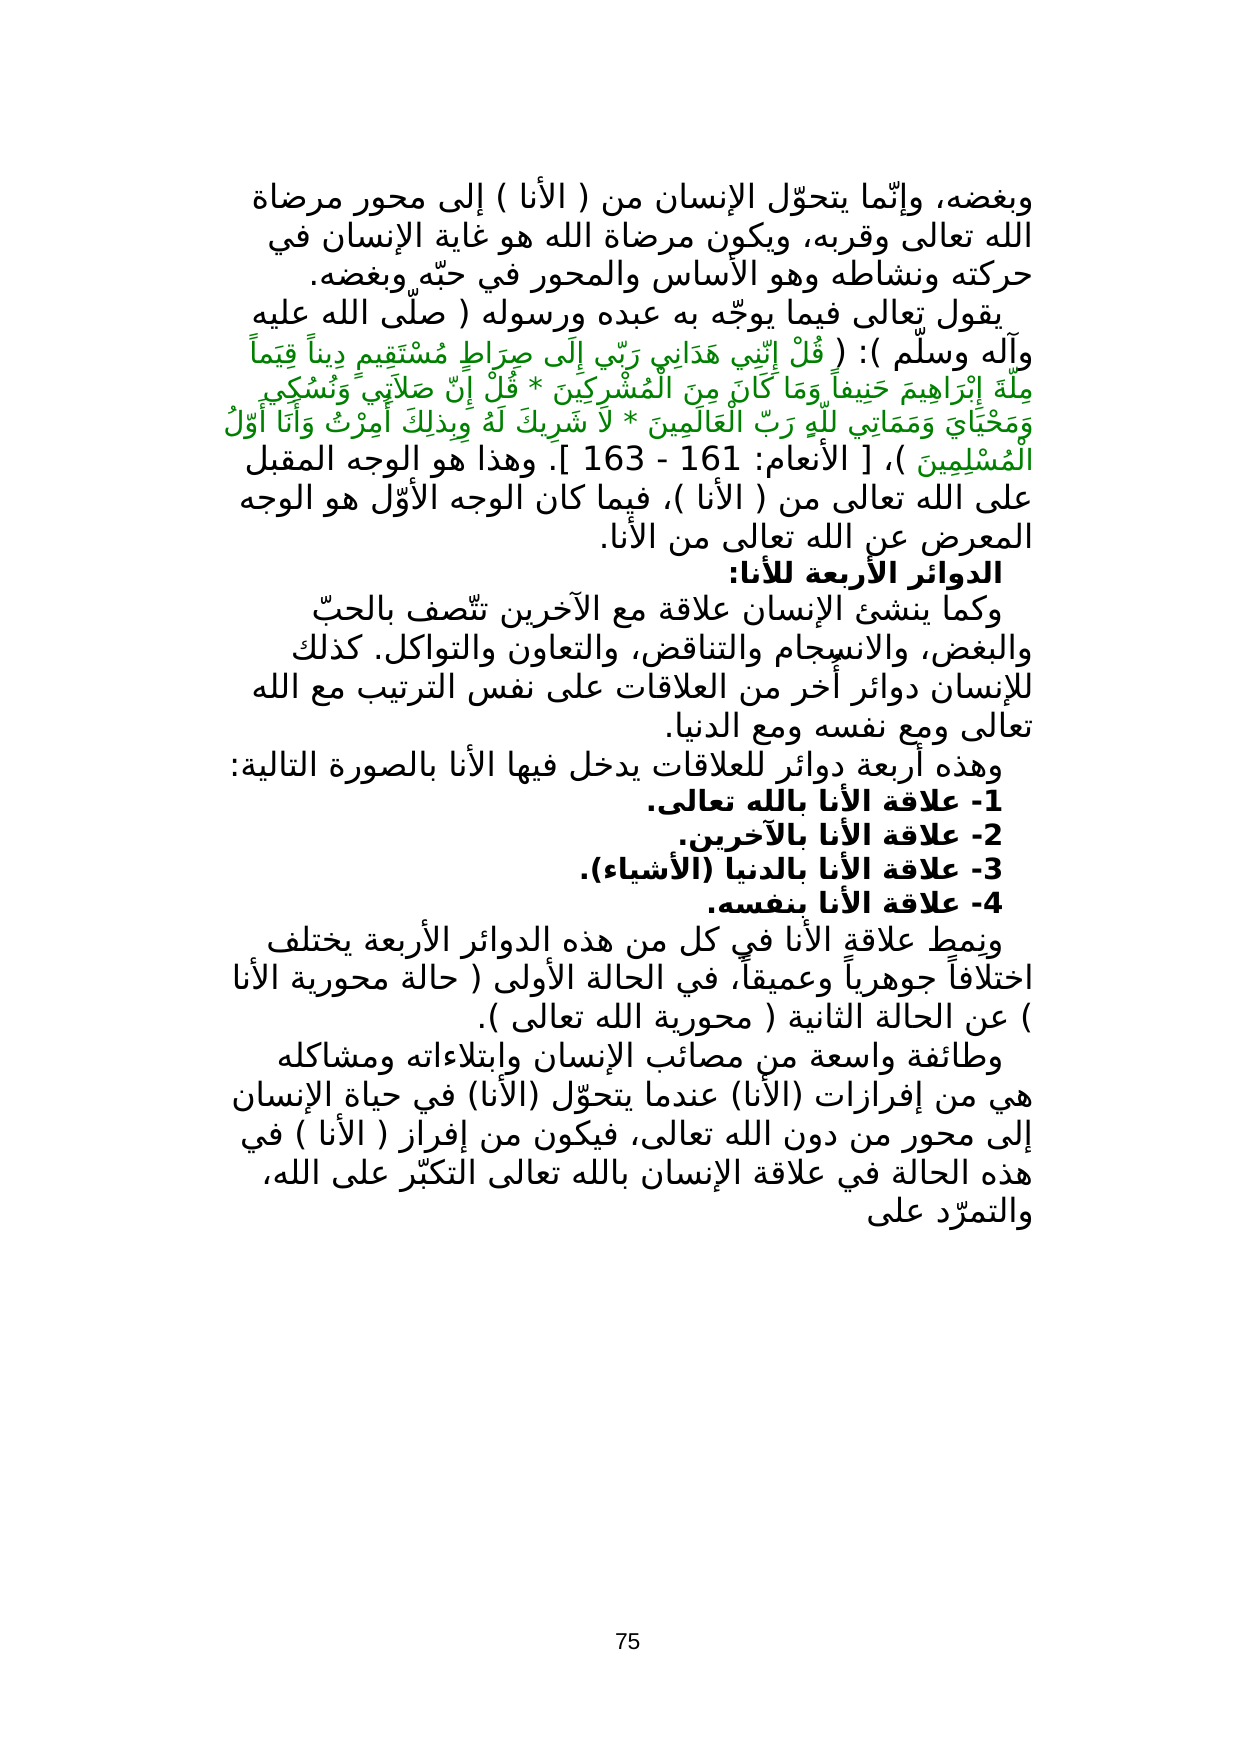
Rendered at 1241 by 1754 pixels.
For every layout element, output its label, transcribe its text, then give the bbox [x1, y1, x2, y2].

text وطائفة واسعة من مصائب الإنسان وابتلاءاته ومشاكله هي من إفرازات (الأنا) عندما يتحوّل (الأنا) في حياة الإنسان إلى محور من دون الله تعالى، فيكون من إفراز ( الأنا ) في هذه الحالة في علاقة الإنسان بالله تعالى التكبّر على الله، والتمرّد على [222, 1037, 1033, 1231]
text وبغضه، وإنّما يتحوّل الإنسان من ( الأنا ) إلى محور مرضاة الله تعالى وقربه، ويكون مرضاة الله هو غاية الإنسان في حركته ونشاطه وهو الأساس والمحور في حبّه وبغضه. [222, 177, 1033, 294]
text يقول تعالى فيما يوجّه به عبده ورسوله ( صلّى الله عليه وآله وسلّم ): ( قُلْ إِنّنِي هَدَانِي رَبّي إِلَى‏ صِرَاطٍ مُسْتَقِيمٍ دِيناً قِيَماً مِلّةَ إِبْرَاهِيمَ حَنِيفاً وَمَا كَانَ مِنَ الْمُشْرِكِينَ * قُلْ إِنّ صَلاَتِي وَنُسُكِي وَمَحْيَايَ وَمَمَاتِي للّهِ‏ِ رَبّ الْعَالَمِينَ * لا شَرِيكَ لَهُ وِبِذلِكَ أُمِرْتُ وَأَنَا أَوّلُ الْمُسْلِمِينَ )، [ الأنعام: 161 - 163 ]. وهذا هو الوجه المقبل على الله تعالى من ( الأنا )، فيما كان الوجه الأوّل هو الوجه المعرض عن الله تعالى من الأنا. [222, 294, 1033, 556]
text 3- علاقة الأنا بالدنيا (الأشياء). [222, 852, 1033, 886]
text وكما ينشئ الإنسان علاقة مع الآخرين تتّصف بالحبّ والبغض، والانسجام والتناقض، والتعاون والتواكل. كذلك للإنسان دوائر أُخر من العلاقات على نفس الترتيب مع الله تعالى ومع نفسه ومع الدنيا. [222, 590, 1033, 745]
text وهذه أربعة دوائر للعلاقات يدخل فيها الأنا بالصورة التالية: [222, 745, 1033, 784]
text 4- علاقة الأنا بنفسه. [222, 886, 1033, 920]
text 1- علاقة الأنا بالله تعالى. [222, 784, 1033, 818]
text الدوائر الأربعة للأنا: [222, 556, 1033, 590]
text 2- علاقة الأنا بالآخرين. [222, 818, 1033, 852]
text ونِمط علاقة الأنا في كل من هذه الدوائر الأربعة يختلف اختلافاً جوهرياً وعميقاً، في الحالة الأولى ( حالة محورية الأنا ) عن الحالة الثانية ( محورية الله تعالى ). [222, 920, 1033, 1037]
